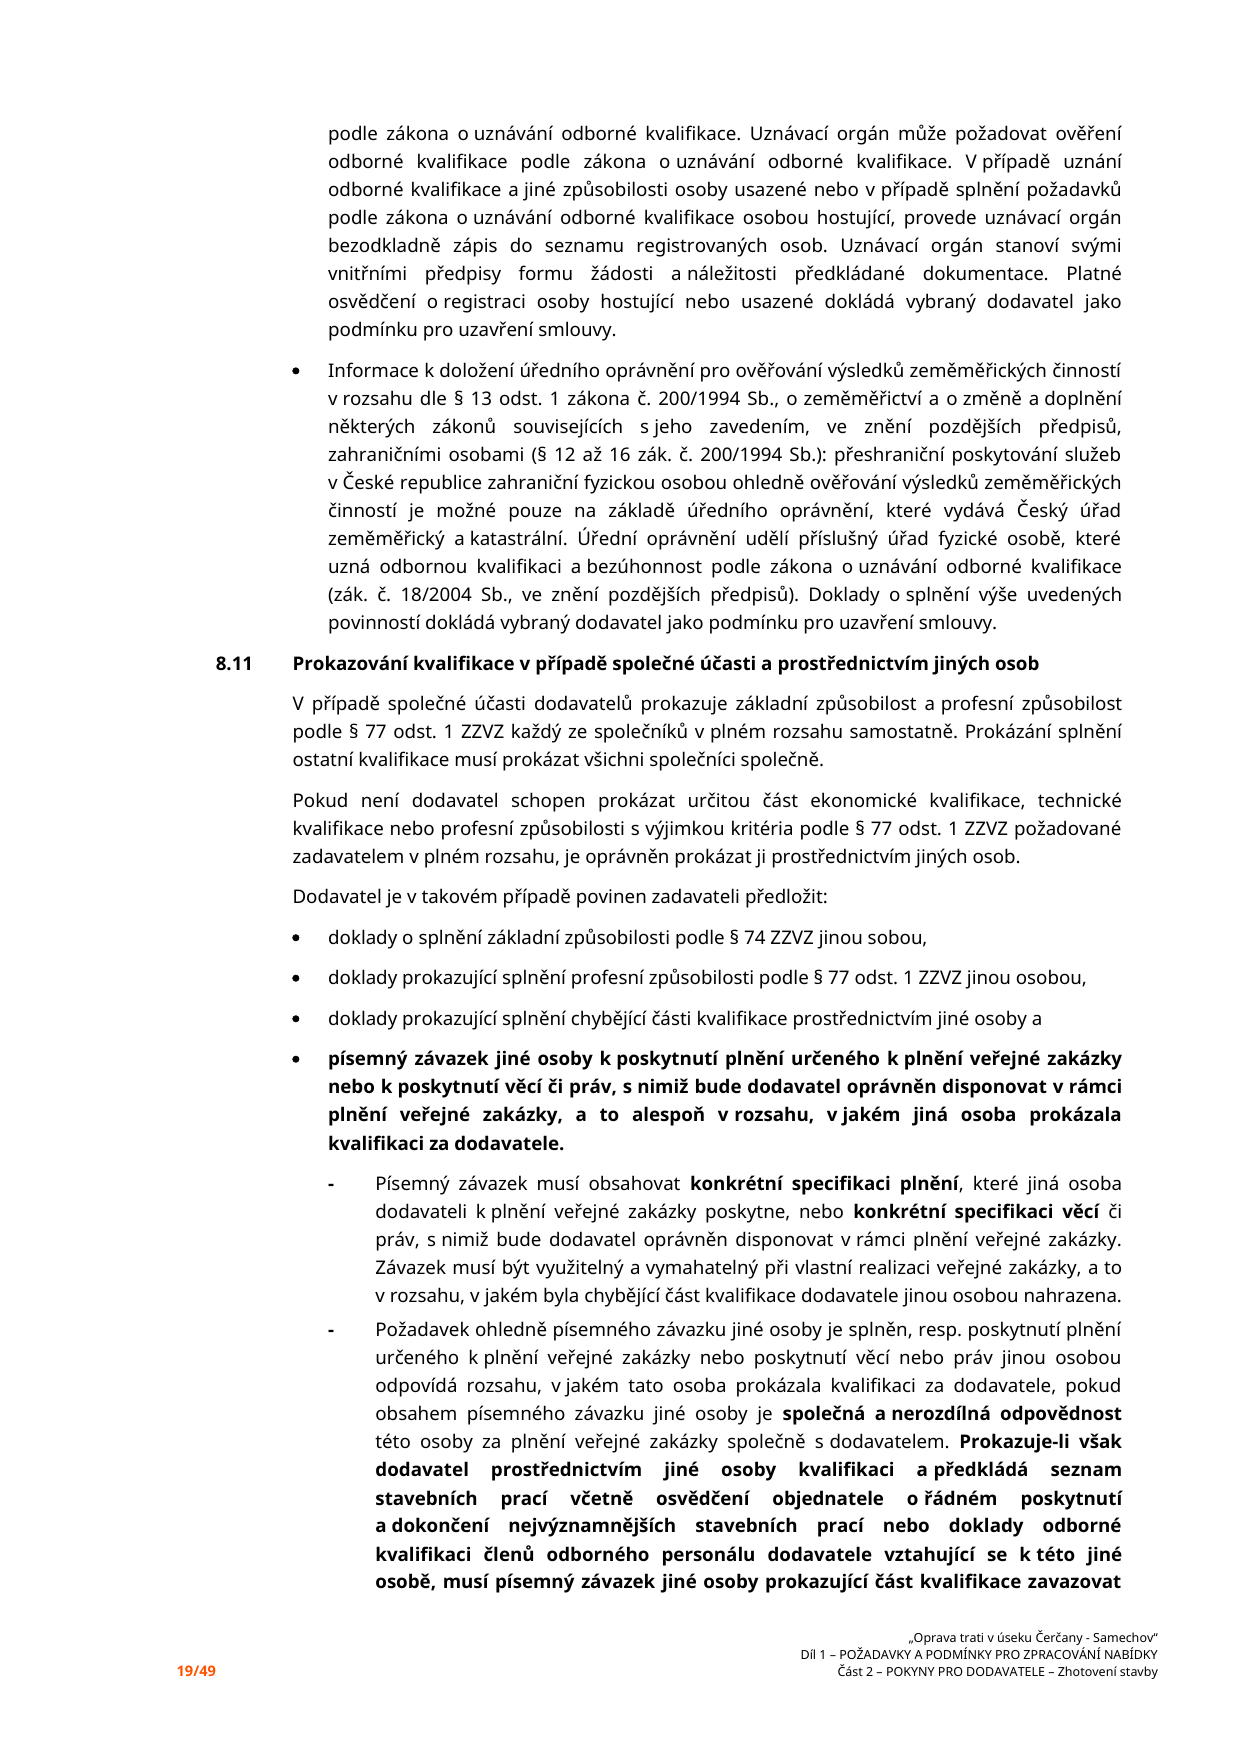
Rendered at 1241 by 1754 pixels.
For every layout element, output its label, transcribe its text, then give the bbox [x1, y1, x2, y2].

text doklady o splnění základní způsobilosti podle § 74 ZZVZ jinou sobou, [292, 924, 1122, 950]
text Pokud není dodavatel schopen prokázat určitou část ekonomické kvalifikace, technické kvalifikace nebo profesní způsobilosti s výjimkou kritéria podle § 77 odst. 1 ZZVZ požadované zadavatelem v plném rozsahu, je oprávněn prokázat ji prostřednictvím jiných osob. [292, 787, 1122, 869]
text Informace k doložení úředního oprávnění pro ověřování výsledků zeměměřických činností v rozsahu dle § 13 odst. 1 zákona č. 200/1994 Sb., o zeměměřictví a o změně a doplnění některých zákonů souvisejících s jeho zavedením, ve znění pozdějších předpisů, zahraničními osobami (§ 12 až 16 zák. č. 200/1994 Sb.): přeshraniční poskytování služeb v České republice zahraniční fyzickou osobou ohledně ověřování výsledků zeměměřických činností je možné pouze na základě úředního oprávnění, které vydává Český úřad zeměměřický a katastrální. Úřední oprávnění udělí příslušný úřad fyzické osobě, které uzná odbornou kvalifikaci a bezúhonnost podle zákona o uznávání odborné kvalifikace (zák. č. 18/2004 Sb., ve znění pozdějších předpisů). Doklady o splnění výše uvedených povinností dokládá vybraný dodavatel jako podmínku pro uzavření smlouvy. [292, 357, 1122, 635]
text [292, 121, 1122, 342]
text V případě společné účasti dodavatelů prokazuje základní způsobilost a profesní způsobilost podle § 77 odst. 1 ZZVZ každý ze společníků v plném rozsahu samostatně. Prokázání splnění ostatní kvalifikace musí prokázat všichni společníci společně. [292, 691, 1122, 772]
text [328, 1317, 1122, 1594]
text doklady prokazující splnění chybějící části kvalifikace prostřednictvím jiné osoby a [292, 1005, 1122, 1031]
text Dodavatel je v takovém případě povinen zadavateli předložit: [292, 884, 1122, 909]
text Prokazování kvalifikace v případě společné účasti a prostřednictvím jiných osob [216, 650, 1122, 676]
text Písemný závazek musí obsahovat konkrétní specifikaci plnění, které jiná osoba dodavateli k plnění veřejné zakázky poskytne, nebo konkrétní specifikaci věcí či práv, s nimiž bude dodavatel oprávněn disponovat v rámci plnění veřejné zakázky. Závazek musí být využitelný a vymahatelný při vlastní realizaci veřejné zakázky, a to v rozsahu, v jakém byla chybějící část kvalifikace dodavatele jinou osobou nahrazena. [328, 1170, 1122, 1308]
text písemný závazek jiné osoby k poskytnutí plnění určeného k plnění veřejné zakázky nebo k poskytnutí věcí či práv, s nimiž bude dodavatel oprávněn disponovat v rámci plnění veřejné zakázky, a to alespoň v rozsahu, v jakém jiná osoba prokázala kvalifikaci za dodavatele. [292, 1046, 1122, 1155]
text doklady prokazující splnění profesní způsobilosti podle § 77 odst. 1 ZZVZ jinou osobou, [292, 965, 1122, 990]
